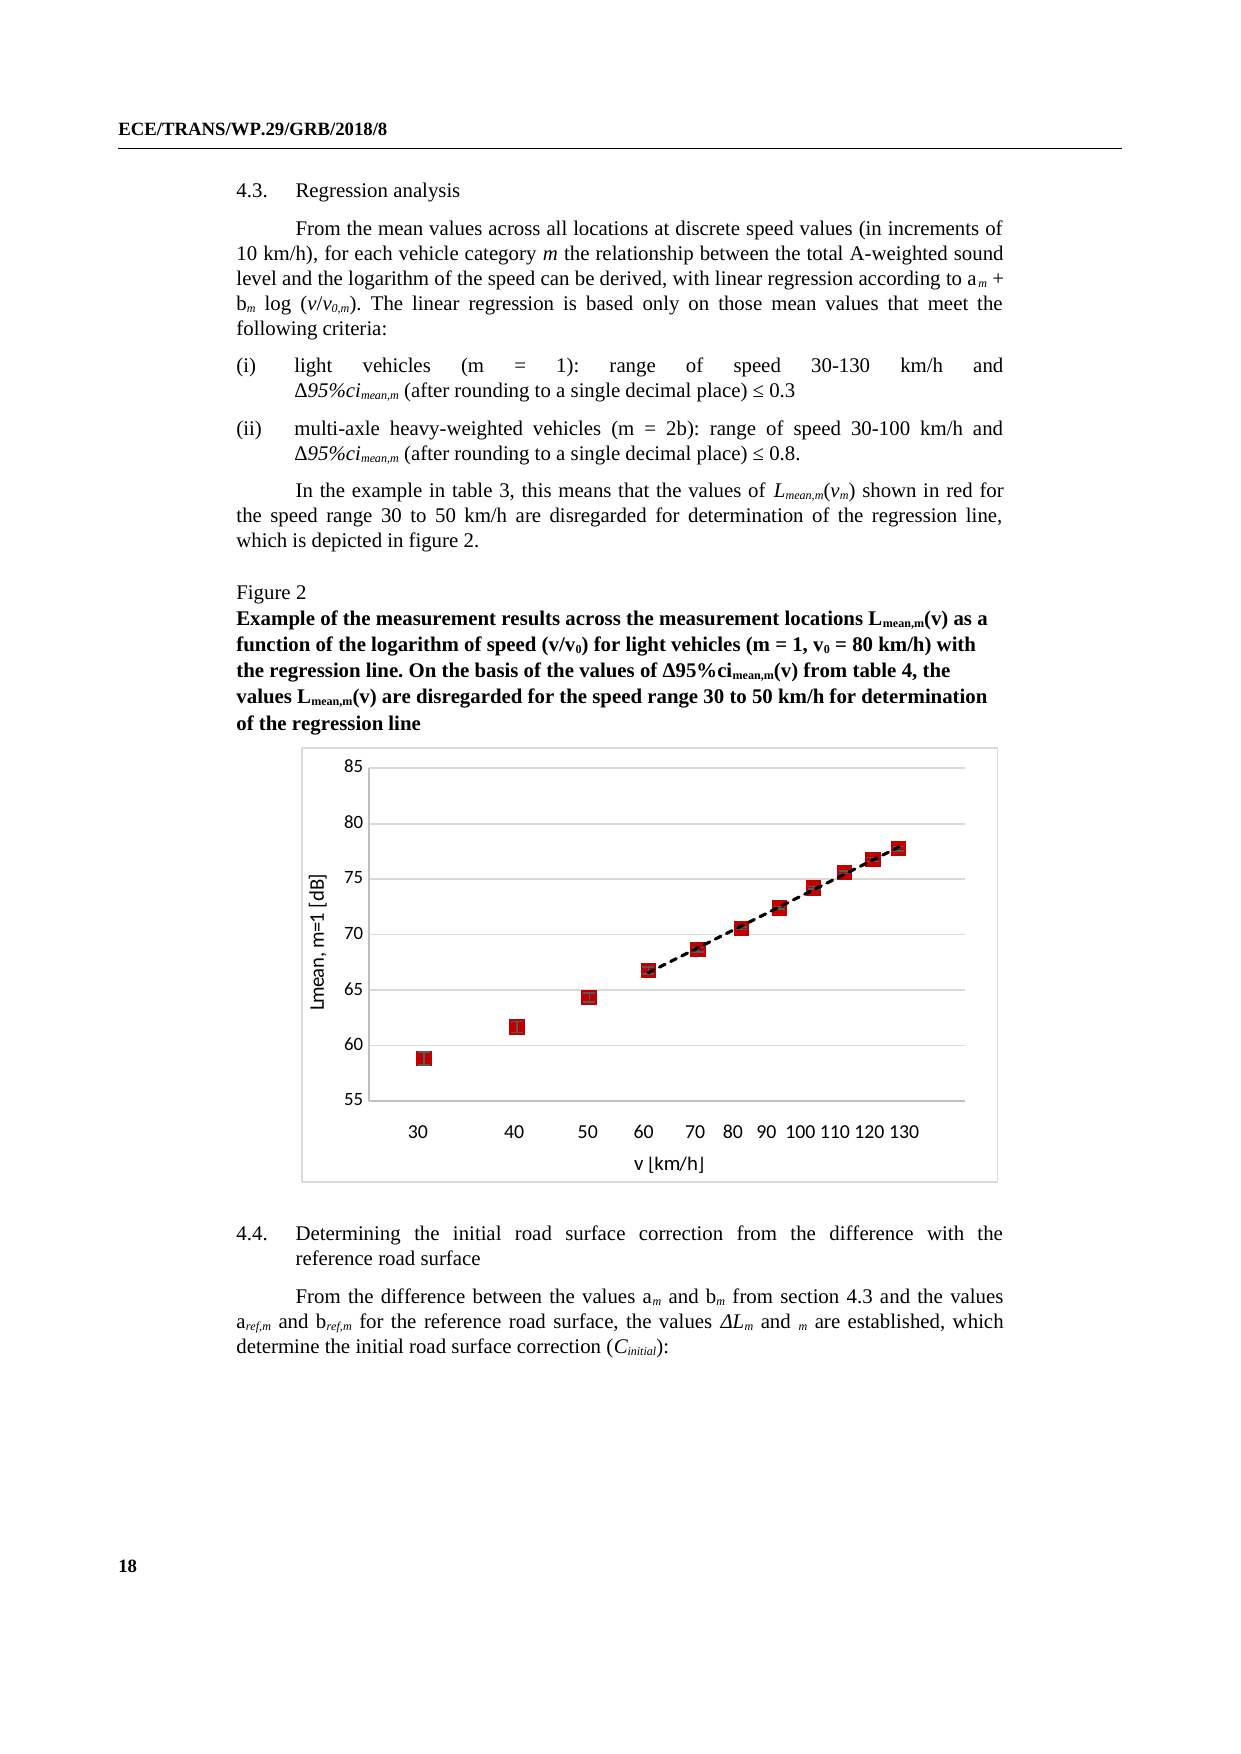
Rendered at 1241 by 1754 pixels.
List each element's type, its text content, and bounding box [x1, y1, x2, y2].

text (ii) multi-axle heavy-weighted vehicles (m = 2b): range of speed 30-100 km/h and Δ95%cimean,m (after rounding to a single decimal place) ≤ 0.8. [236, 415, 1004, 465]
text 4.3. Regression analysis [236, 177, 1004, 202]
text From the difference between the values am and bm from section 4.3 and the values aref,m and bref,m for the reference road surface, the values ΔLm and m are established, which determine the initial road surface correction (Cinitial): [236, 1283, 1004, 1358]
text In the example in table 3, this means that the values of Lmean,m(vm) shown in red for the speed range 30 to 50 km/h are disregarded for determination of the regression line, which is depicted in figure 2. [236, 477, 1004, 552]
text (i) light vehicles (m = 1): range of speed 30-130 km/h and Δ95%cimean,m (after rounding to a single decimal place) ≤ 0.3 [236, 352, 1004, 402]
text From the mean values across all locations at discrete speed values (in increments of 10 km/h), for each vehicle category m the relationship between the total A-weighted sound level and the logarithm of the speed can be derived, with linear regression according to am + bm log (v/v0,m). The linear regression is based only on those mean values that meet the following criteria: [236, 215, 1004, 340]
list Figure 2 [236, 578, 1004, 604]
text 4.4. Determining the initial road surface correction from the difference with the reference road surface [236, 1220, 1004, 1270]
list Example of the measurement results across the measurement locations Lmean,m(v) as a function of the logarithm of speed (v/v0) for light vehicles (m = 1, v0 = 80 km/h) with the regression line. On the basis of the values of Δ95%cimean,m(v) from table 4, the values Lmean,m(v) are disregarded for the speed range 30 to 50 km/h for determination of the regression line [236, 604, 1004, 734]
